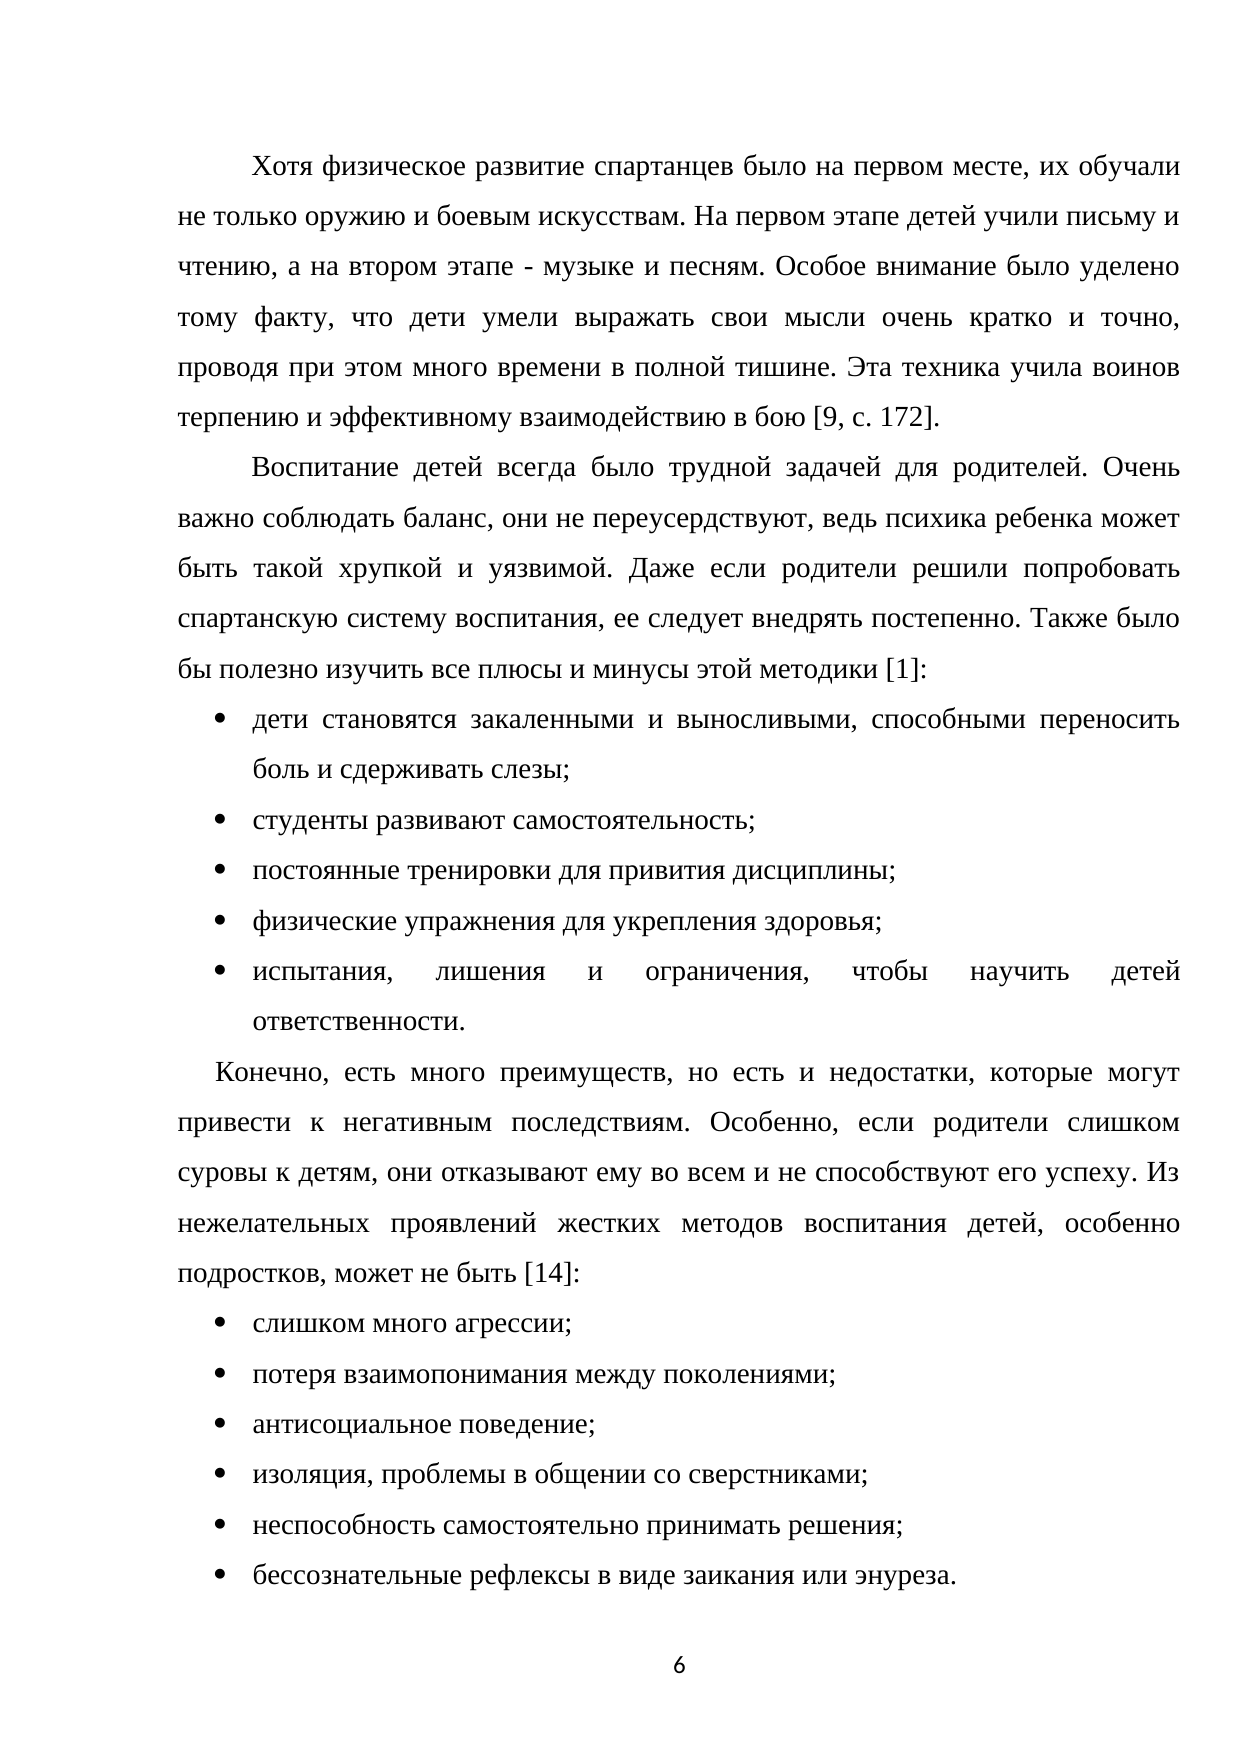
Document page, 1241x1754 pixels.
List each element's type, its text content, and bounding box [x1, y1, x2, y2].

list антисоциальное поведение; [215, 1406, 1181, 1440]
list студенты развивают самостоятельность; [215, 802, 1181, 836]
text Конечно, есть много преимуществ, но есть и недостатки, которые могут привести к негативным последствиям. Особенно, если родители слишком суровы к детям, они отказывают ему во всем и не способствуют его успеху. Из нежелательных проявлений жестких методов воспитания детей, особенно подростков, может не быть [14]: [177, 1054, 1181, 1289]
list неспособность самостоятельно принимать решения; [215, 1507, 1181, 1541]
list постоянные тренировки для привития дисциплины; [215, 852, 1181, 886]
list потеря взаимопонимания между поколениями; [215, 1356, 1181, 1389]
list изоляция, проблемы в общении со сверстниками; [215, 1457, 1181, 1490]
list бессознательные рефлексы в виде заикания или энуреза. [215, 1557, 1181, 1591]
list слишком много агрессии; [215, 1305, 1181, 1339]
list физические упражнения для укрепления здоровья; [215, 903, 1181, 936]
list дети становятся закаленными и выносливыми, способными переносить боль и сдерживать слезы; [215, 701, 1181, 785]
list испытания, лишения и ограничения, чтобы научить детей ответственности. [215, 953, 1181, 1037]
text Воспитание детей всегда было трудной задачей для родителей. Очень важно соблюдать баланс, они не переусердствуют, ведь психика ребенка может быть такой хрупкой и уязвимой. Даже если родители решили попробовать спартанскую систему воспитания, ее следует внедрять постепенно. Также было бы полезно изучить все плюсы и минусы этой методики [1]: [177, 449, 1181, 684]
text Хотя физическое развитие спартанцев было на первом месте, их обучали не только оружию и боевым искусствам. На первом этапе детей учили письму и чтению, а на втором этапе - музыке и песням. Особое внимание было уделено тому факту, что дети умели выражать свои мысли очень кратко и точно, проводя при этом много времени в полной тишине. Эта техника учила воинов терпению и эффективному взаимодействию в бою [9, с. 172]. [177, 148, 1181, 433]
